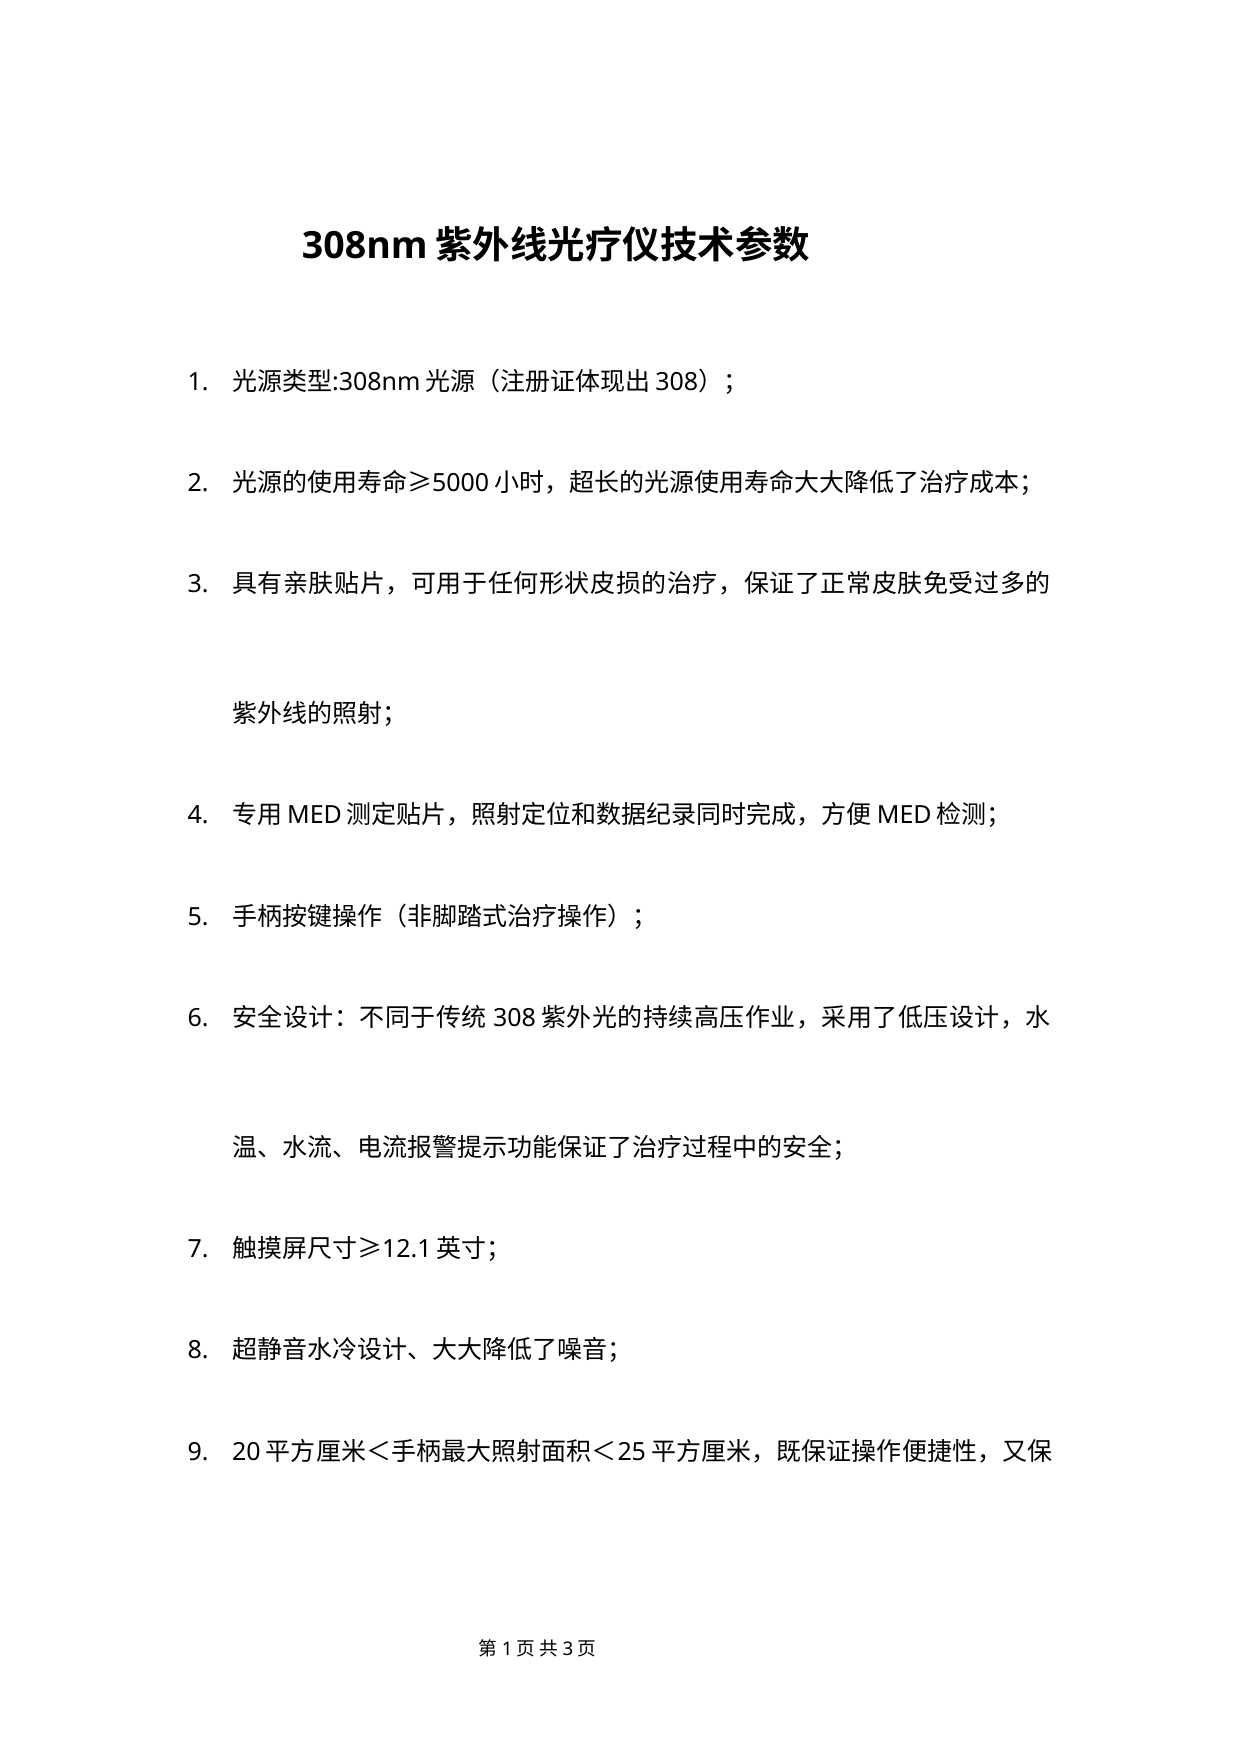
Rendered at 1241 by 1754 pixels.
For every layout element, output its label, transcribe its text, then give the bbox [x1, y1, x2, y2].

list 光源的使用寿命≥5000小时，超长的光源使用寿命大大降低了治疗成本； [187, 448, 1053, 513]
list 专用MED测定贴片，照射定位和数据纪录同时完成，方便MED检测； [187, 781, 1053, 846]
list 超静音水冷设计、大大降低了噪音； [187, 1316, 1053, 1381]
list 具有亲肤贴片，可用于任何形状皮损的治疗，保证了正常皮肤免受过多的紫外线的照射； [187, 549, 1053, 744]
list 光源类型:308nm光源（注册证体现出308）； [187, 347, 1053, 412]
list 安全设计：不同于传统308紫外光的持续高压作业，采用了低压设计，水温、水流、电流报警提示功能保证了治疗过程中的安全； [187, 983, 1053, 1178]
text 308nm紫外线光疗仪技术参数 [187, 209, 1053, 274]
list 触摸屏尺寸≥12.1英寸； [187, 1214, 1053, 1279]
list 手柄按键操作（非脚踏式治疗操作）； [187, 882, 1053, 947]
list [187, 1417, 1053, 1482]
